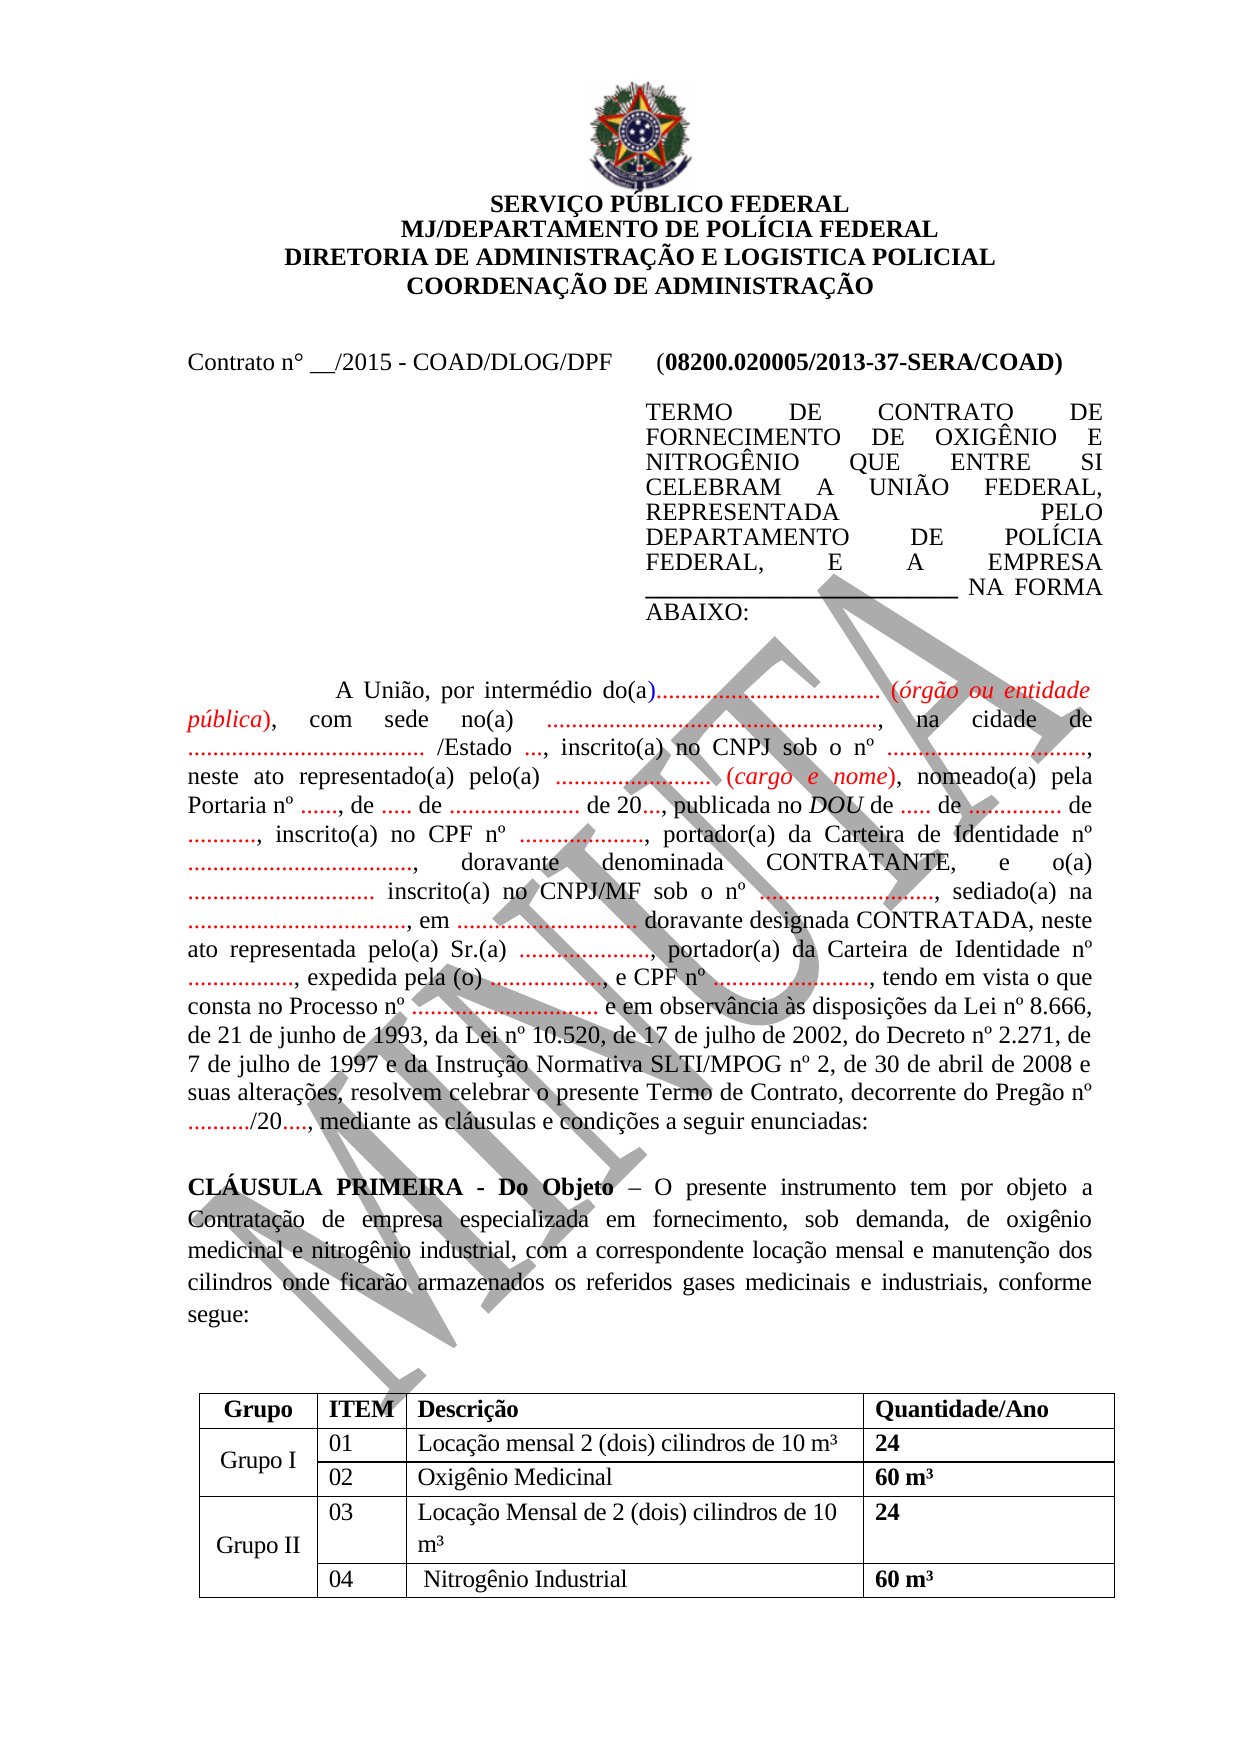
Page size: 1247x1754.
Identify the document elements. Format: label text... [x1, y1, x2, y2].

table_cell Oxigênio Medicinal [407, 1463, 863, 1496]
table_cell Locação mensal 2 (dois) cilindros de 10 m³ [407, 1429, 863, 1461]
text A União, por intermédio do(a).................................... (órgão ou entidade pública), com sede no(a) ....................................................., na cidade de ...................................... /Estado ..., inscrito(a) no CNPJ sob o nº ................................, neste ato representado(a) pelo(a) ......................... (cargo e nome), nomeado(a) pela Portaria nº ......, de ..... de ..................... de 20..., publicada no DOU de ..... de ............... de ..........., inscrito(a) no CPF nº ...................., portador(a) da Carteira de Identidade nº ...................................., doravante denominada CONTRATANTE, e o(a) .............................. inscrito(a) no CNPJ/MF sob o nº ............................, sediado(a) na ..................................., em ............................. doravante designada CONTRATADA, neste ato representada pelo(a) Sr.(a) ....................., portador(a) da Carteira de Identidade nº ................., expedida pela (o) .................., e CPF nº ........................., tendo em vista o que consta no Processo nº .............................. e em observância às disposições da Lei nº 8.666, de 21 de junho de 1993, da Lei nº 10.520, de 17 de julho de 2002, do Decreto nº 2.271, de 7 de julho de 1997 e da Instrução Normativa SLTI/MPOG nº 2, de 30 de abril de 2008 e suas alterações, resolvem celebrar o presente Termo de Contrato, decorrente do Pregão nº ........../20...., mediante as cláusulas e condições a seguir enunciadas: [187, 675, 1093, 1135]
table_cell 60 m³ [864, 1463, 1114, 1496]
table_cell Grupo II [200, 1497, 317, 1597]
table_cell 24 [864, 1497, 1114, 1563]
table_cell Locação Mensal de 2 (dois) cilindros de 10 m³ [407, 1497, 863, 1563]
table_cell 04 [318, 1564, 406, 1597]
table_cell 24 [864, 1429, 1114, 1461]
table_cell 60 m³ [864, 1564, 1114, 1597]
table_header Descrição [407, 1394, 863, 1427]
text TERMO DE CONTRATO DE FORNECIMENTO DE OXIGÊNIO E NITROGÊNIO QUE ENTRE SI CELEBRAM A UNIÃO FEDERAL, REPRESENTADA PELO DEPARTAMENTO DE POLÍCIA FEDERAL, E A EMPRESA _________________________ NA FORMA ABAIXO: [645, 400, 1103, 625]
table_cell 02 [318, 1463, 406, 1496]
table_cell Nitrogênio Industrial [407, 1564, 863, 1597]
table_cell 01 [318, 1429, 406, 1461]
table_header Quantidade/Ano [864, 1394, 1114, 1427]
text Contrato n° __/2015 - COAD/DLOG/DPF (08200.020005/2013-37-SERA/COAD) [187, 350, 1103, 375]
text CLÁUSULA PRIMEIRA - Do Objeto – O presente instrumento tem por objeto a Contratação de empresa especializada em fornecimento, sob demanda, de oxigênio medicinal e nitrogênio industrial, com a correspondente locação mensal e manutenção dos cilindros onde ficarão armazenados os referidos gases medicinais e industriais, conforme segue: [187, 1172, 1093, 1327]
table_header Grupo [200, 1394, 317, 1427]
table_cell Grupo I [200, 1429, 317, 1496]
table_header ITEM [318, 1394, 406, 1427]
table_cell 03 [318, 1497, 406, 1563]
